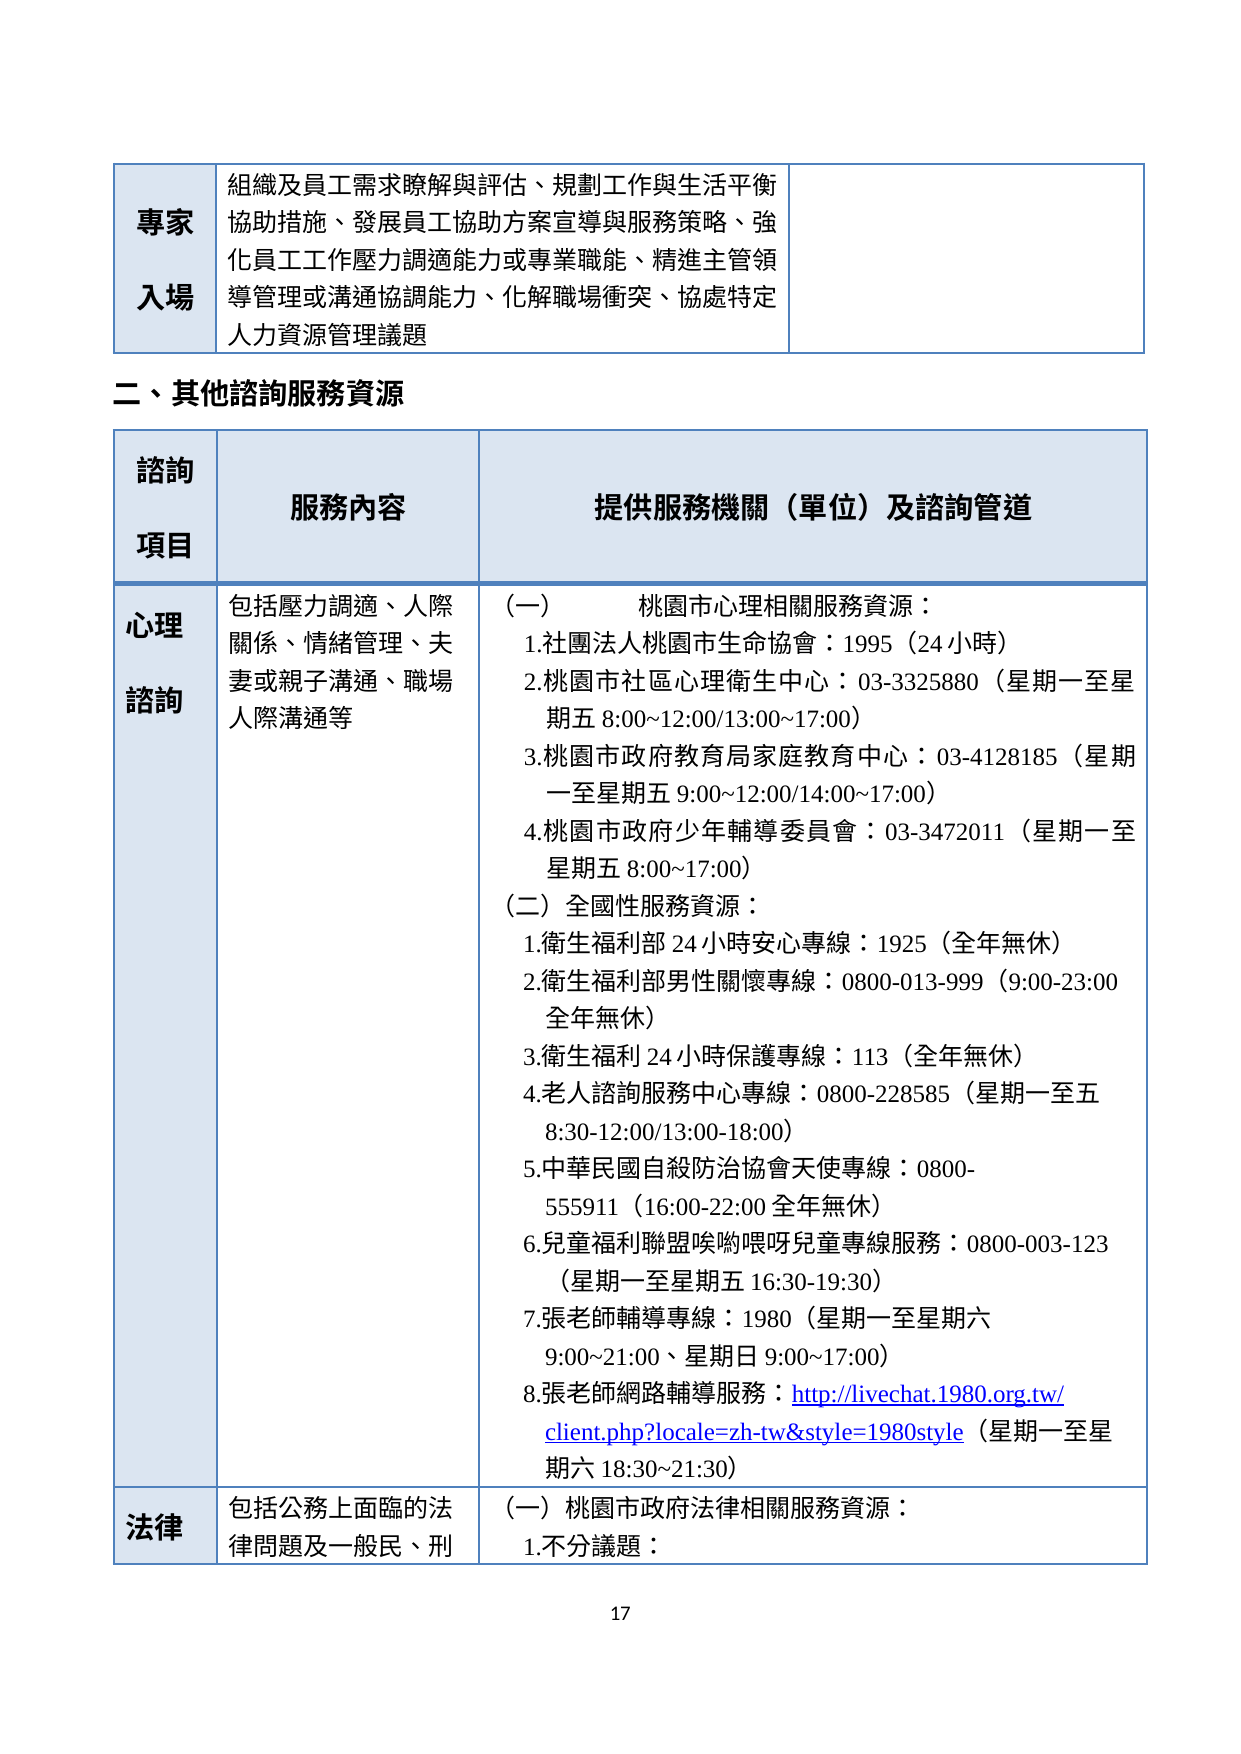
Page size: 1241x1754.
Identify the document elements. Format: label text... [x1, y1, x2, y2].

table_cell 組織及員工需求瞭解與評估、規劃工作與生活平衡協助措施、發展員工協助方案宣導與服務策略、強化員工工作壓力調適能力或專業職能、精進主管領導管理或溝通協調能力、化解職場衝突、協處特定人力資源管理議題 [217, 165, 788, 352]
table_header 諮詢項目 [115, 431, 216, 581]
table_cell 專家入場 [115, 165, 215, 352]
text 二、其他諮詢服務資源 [112, 354, 1128, 429]
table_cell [480, 1488, 1146, 1563]
table_cell 包括壓力調適、人際關係、情緒管理、夫妻或親子溝通、職場人際溝通等 [218, 586, 478, 1486]
table_header 提供服務機關（單位）及諮詢管道 [480, 431, 1146, 581]
table_cell 心理諮詢 [115, 586, 216, 1486]
table_cell 包括公務上面臨的法律問題及一般民、刑事等法律諮詢 [218, 1488, 478, 1563]
table_cell 法律諮詢 [115, 1488, 216, 1563]
table_header 服務內容 [218, 431, 478, 581]
table_cell 桃園市心理相關服務資源： 1.社團法人桃園市生命協會：1995（24小時） 2.桃園市社區心理衛生中心：03-3325880（星期一至星期五8:00~12:00/13:00~17:00） 3.桃園市政府教育局家庭教育中心：03-4128185（星期一至星期五9:00~12:00/14:00~17:00） 4.桃園市政府少年輔導委員會：03-3472011（星期一至星期五8:00~17:00） （二）全國性服務資源： 1.衛生福利部24小時安心專線：1925（全年無休） 2.衛生福利部男性關懷專線：0800-013-999（9:00-23:00全年無休） 3.衛生福利24小時保護專線：113（全年無休） 4.老人諮詢服務中心專線：0800-228585（星期一至五 8:30-12:00/13:00-18:00） 5.中華民國自殺防治協會天使專線：0800-555911（16:00-22:00全年無休） 6.兒童福利聯盟唉喲喂呀兒童專線服務：0800-003-123（星期一至星期五16:30-19:30） 7.張老師輔導專線：1980（星期一至星期六9:00~21:00、星期日9:00~17:00） 8.張老師網路輔導服務：http://livechat.1980.org.tw/client.php?locale=zh-tw&style=1980style（星期一至星期六 18:30~21:30） [480, 586, 1146, 1486]
